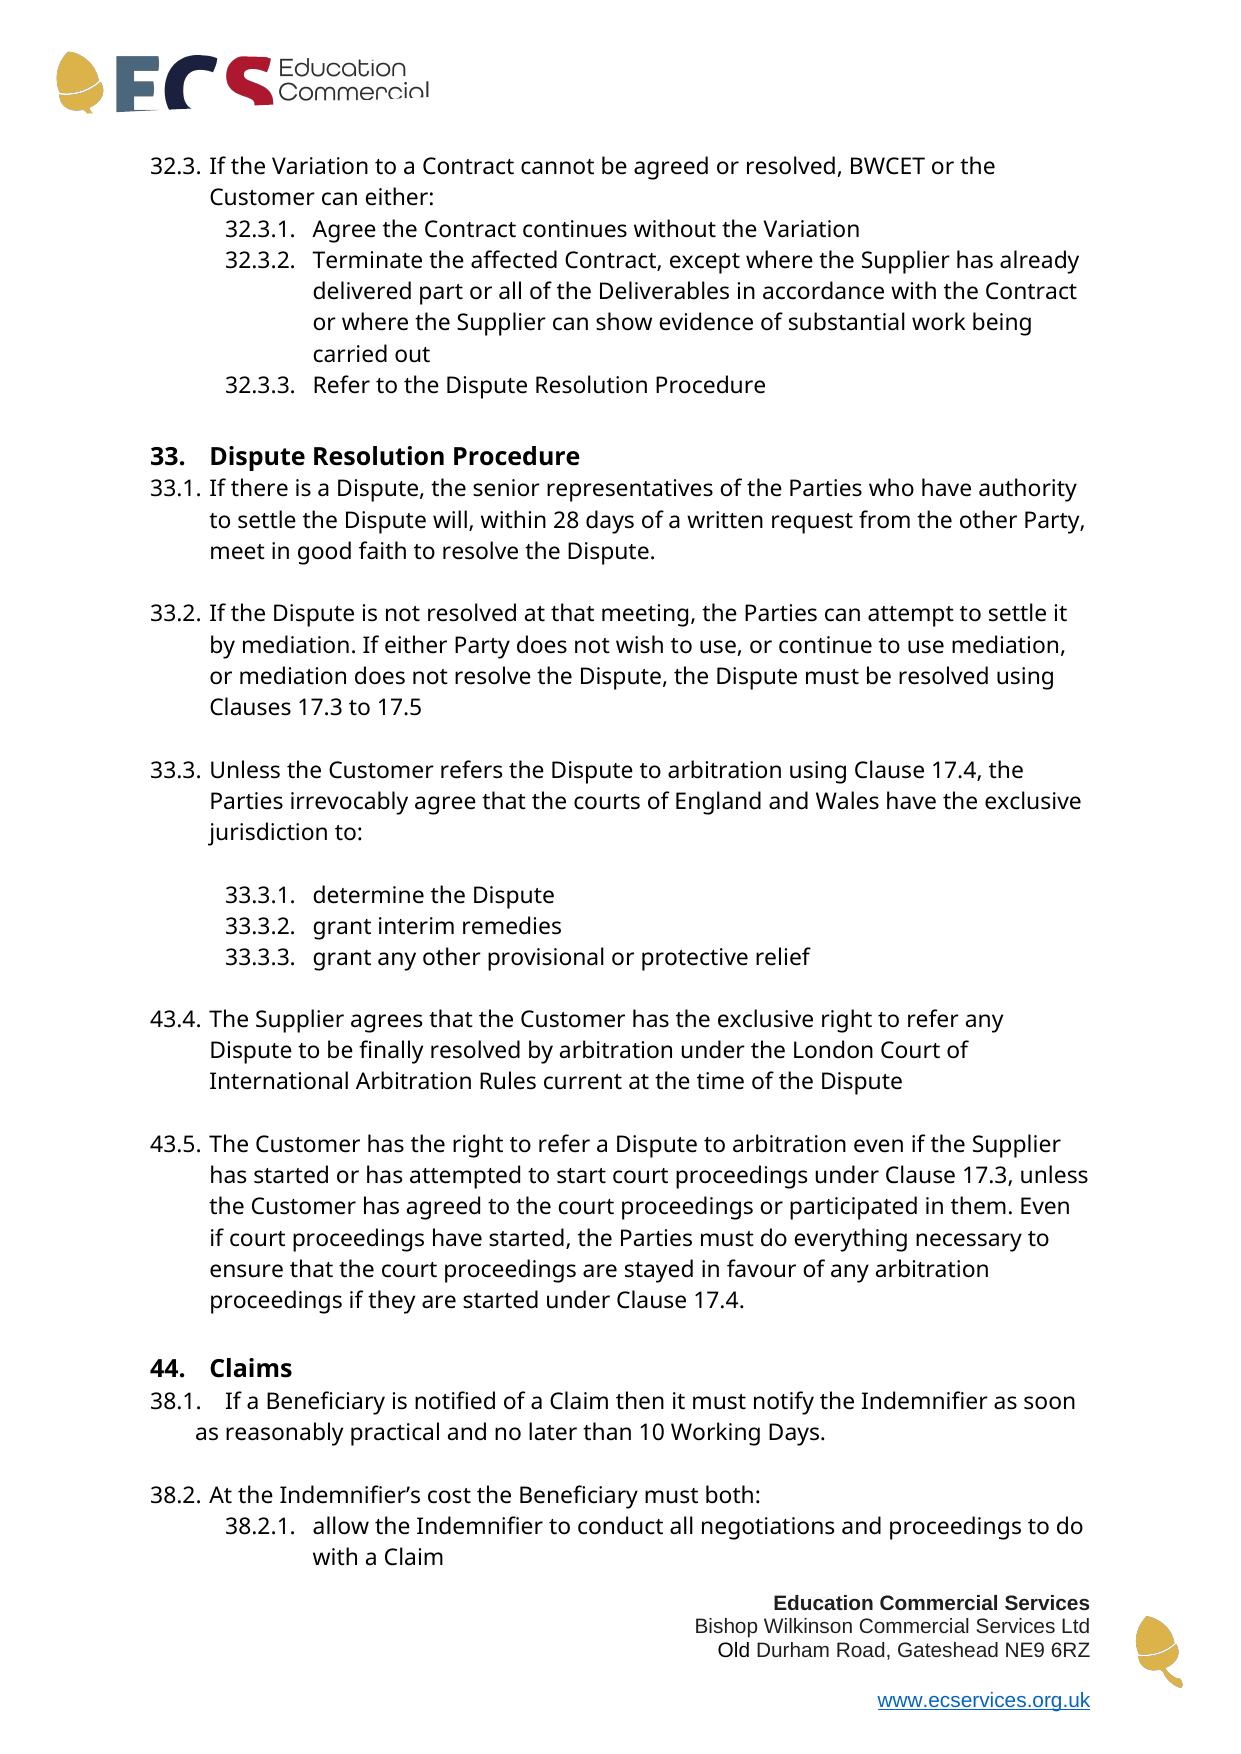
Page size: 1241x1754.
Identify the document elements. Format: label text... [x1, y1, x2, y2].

list At the Indemnifier’s cost the Beneficiary must both: [150, 1478, 1090, 1510]
list grant interim remedies [225, 910, 1090, 941]
list Terminate the affected Contract, except where the Supplier has already delivered part or all of the Deliverables in accordance with the Contract or where the Supplier can show evidence of substantial work being carried out [225, 244, 1090, 369]
list Refer to the Dispute Resolution Procedure [225, 369, 1090, 400]
list grant any other provisional or protective relief [225, 941, 1090, 972]
subtitle Claims [150, 1351, 1090, 1385]
list Agree the Contract continues without the Variation [225, 212, 1090, 244]
list allow the Indemnifier to conduct all negotiations and proceedings to do with a Claim [225, 1510, 1090, 1572]
list Unless the Customer refers the Dispute to arbitration using Clause 17.4, the Parties irrevocably agree that the courts of England and Wales have the exclusive jurisdiction to: [150, 753, 1090, 847]
list The Supplier agrees that the Customer has the exclusive right to refer any Dispute to be finally resolved by arbitration under the London Court of International Arbitration Rules current at the time of the Dispute [150, 1003, 1090, 1097]
list determine the Dispute [225, 878, 1090, 910]
list The Customer has the right to refer a Dispute to arbitration even if the Supplier has started or has attempted to start court proceedings under Clause 17.3, unless the Customer has agreed to the court proceedings or participated in them. Even if court proceedings have started, the Parties must do everything necessary to ensure that the court proceedings are stayed in favour of any arbitration proceedings if they are started under Clause 17.4. [150, 1128, 1090, 1315]
list If the Dispute is not resolved at that meeting, the Parties can attempt to settle it by mediation. If either Party does not wish to use, or continue to use mediation, or mediation does not resolve the Dispute, the Dispute must be resolved using Clauses 17.3 to 17.5 [150, 597, 1090, 722]
subtitle Dispute Resolution Procedure [150, 438, 1090, 472]
list If a Beneficiary is notified of a Claim then it must notify the Indemnifier as soon as reasonably practical and no later than 10 Working Days. [150, 1385, 1090, 1447]
list If the Variation to a Contract cannot be agreed or resolved, BWCET or the Customer can either: [150, 150, 1090, 212]
list If there is a Dispute, the senior representatives of the Parties who have authority to settle the Dispute will, within 28 days of a written request from the other Party, meet in good faith to resolve the Dispute. [150, 472, 1090, 566]
